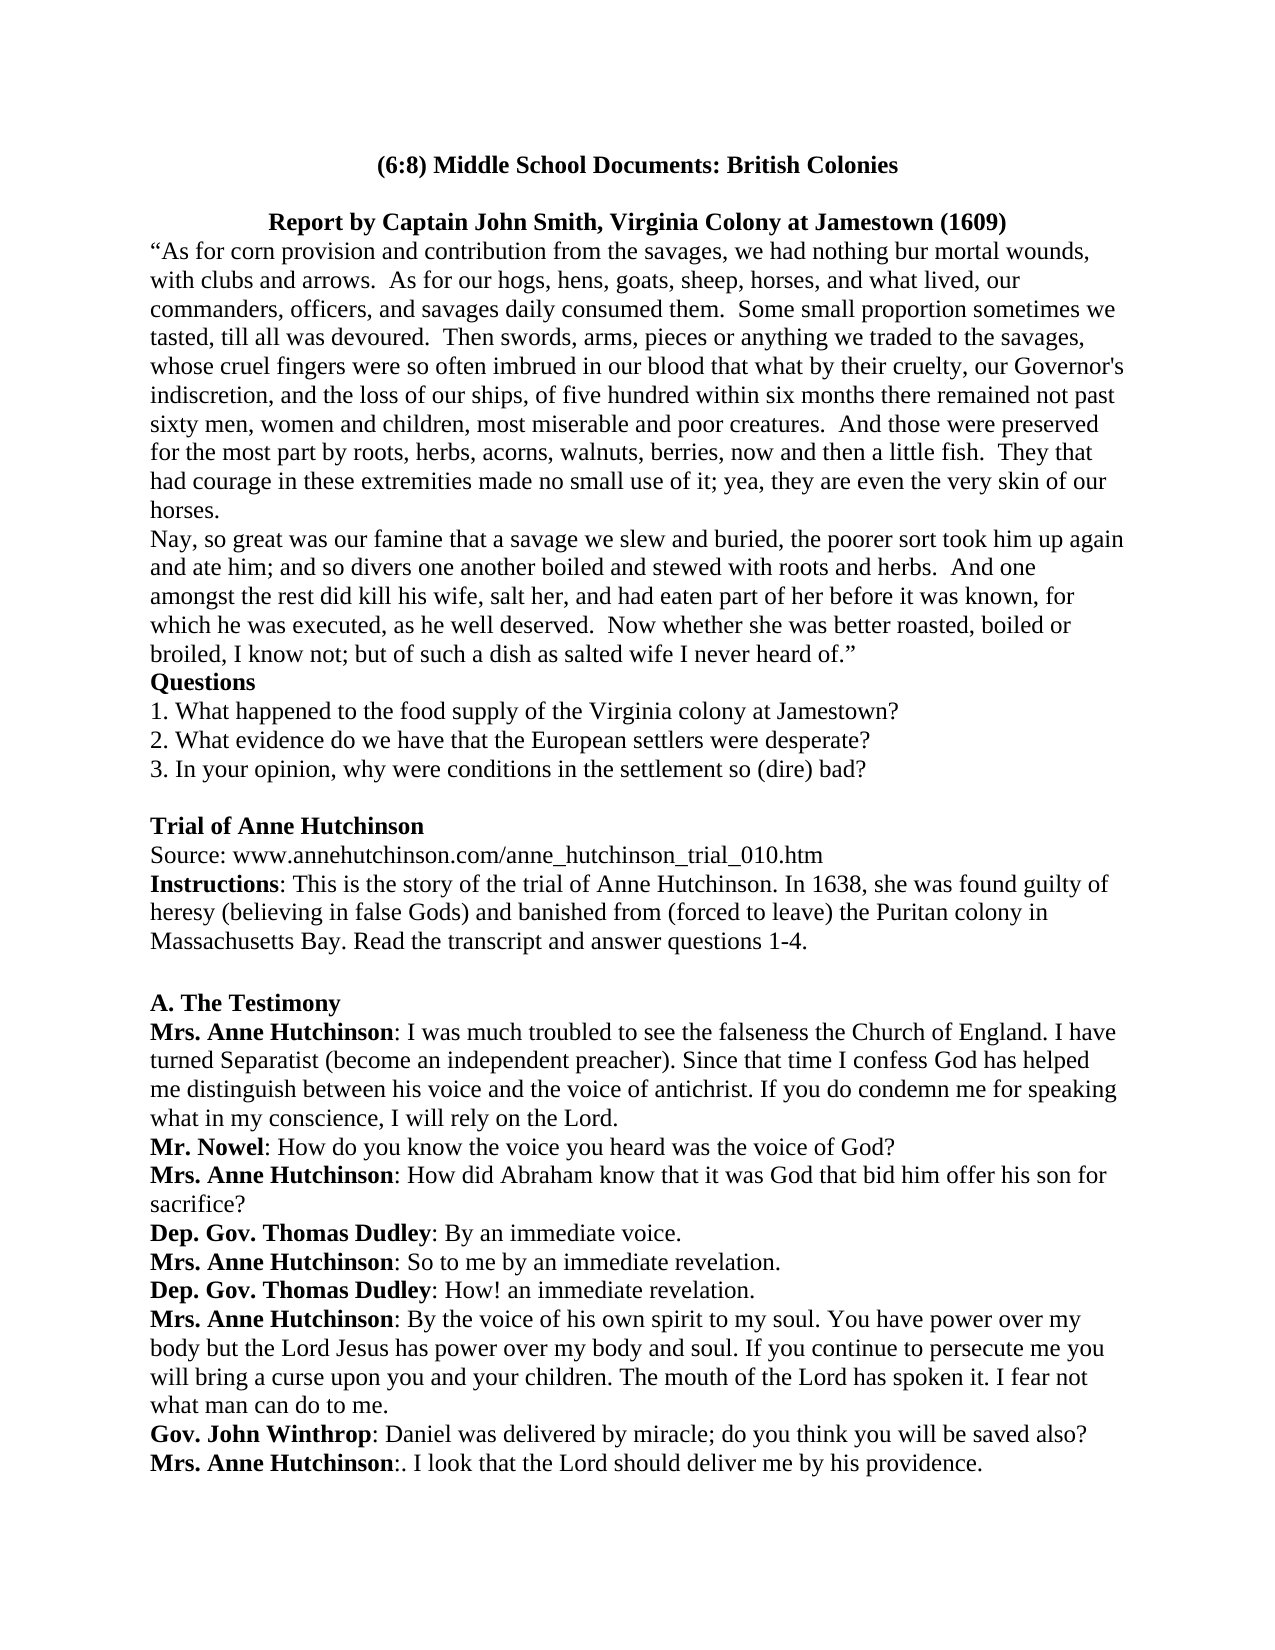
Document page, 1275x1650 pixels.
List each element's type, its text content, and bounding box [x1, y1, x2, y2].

text Source: www.annehutchinson.com/anne_hutchinson_trial_010.htm [150, 840, 1125, 869]
text Dep. Gov. Thomas Dudley: How! an immediate revelation. [150, 1275, 1125, 1304]
text 2. What evidence do we have that the European settlers were desperate? [150, 725, 1125, 754]
text Instructions: This is the story of the trial of Anne Hutchinson. In 1638, she was found guilty of heresy (believing in false Gods) and banished from (forced to leave) the Puritan colony in Massachusetts Bay. Read the transcript and answer questions 1-4. [150, 869, 1125, 955]
text Mrs. Anne Hutchinson: So to me by an immediate revelation. [150, 1247, 1125, 1275]
text Mr. Nowel: How do you know the voice you heard was the voice of God? [150, 1132, 1125, 1160]
subtitle Report by Captain John Smith, Virginia Colony at Jamestown (1609) [150, 207, 1125, 236]
text “As for corn provision and contribution from the savages, we had nothing bur mortal wounds, with clubs and arrows. As for our hogs, hens, goats, sheep, horses, and what lived, our commanders, officers, and savages daily consumed them. Some small proportion sometimes we tasted, till all was devoured. Then swords, arms, pieces or anything we traded to the savages, whose cruel fingers were so often imbrued in our blood that what by their cruelty, our Governor's indiscretion, and the loss of our ships, of five hundred within six months there remained not past sixty men, women and children, most miserable and poor creatures. And those were preserved for the most part by roots, herbs, acorns, walnuts, berries, now and then a little fish. They that had courage in these extremities made no small use of it; yea, they are even the very skin of our horses. [150, 236, 1125, 524]
subtitle A. The Testimony [150, 988, 1125, 1017]
text Mrs. Anne Hutchinson:. I look that the Lord should deliver me by his providence. [150, 1448, 1125, 1477]
text 3. In your opinion, why were conditions in the settlement so (dire) bad? [150, 754, 1125, 782]
text Mrs. Anne Hutchinson: By the voice of his own spirit to my soul. You have power over my body but the Lord Jesus has power over my body and soul. If you continue to persecute me you will bring a curse upon you and your children. The mouth of the Lord has spoken it. I fear not what man can do to me. [150, 1304, 1125, 1419]
text Trial of Anne Hutchinson [150, 811, 1125, 840]
text Questions [150, 667, 1125, 696]
text Gov. John Winthrop: Daniel was delivered by miracle; do you think you will be saved also? [150, 1419, 1125, 1448]
text Mrs. Anne Hutchinson: I was much troubled to see the falseness the Church of England. I have turned Separatist (become an independent preacher). Since that time I confess God has helped me distinguish between his voice and the voice of antichrist. If you do condemn me for speaking what in my conscience, I will rely on the Lord. [150, 1017, 1125, 1132]
text 1. What happened to the food supply of the Virginia colony at Jamestown? [150, 696, 1125, 725]
text Dep. Gov. Thomas Dudley: By an immediate voice. [150, 1218, 1125, 1247]
text Nay, so great was our famine that a savage we slew and buried, the poorer sort took him up again and ate him; and so divers one another boiled and stewed with roots and herbs. And one amongst the rest did kill his wife, salt her, and had eaten part of her before it was known, for which he was executed, as he well deserved. Now whether she was better roasted, boiled or broiled, I know not; but of such a dish as salted wife I never heard of.” [150, 524, 1125, 667]
text Mrs. Anne Hutchinson: How did Abraham know that it was God that bid him offer his son for sacrifice? [150, 1160, 1125, 1218]
subtitle (6:8) Middle School Documents: British Colonies [150, 150, 1125, 179]
